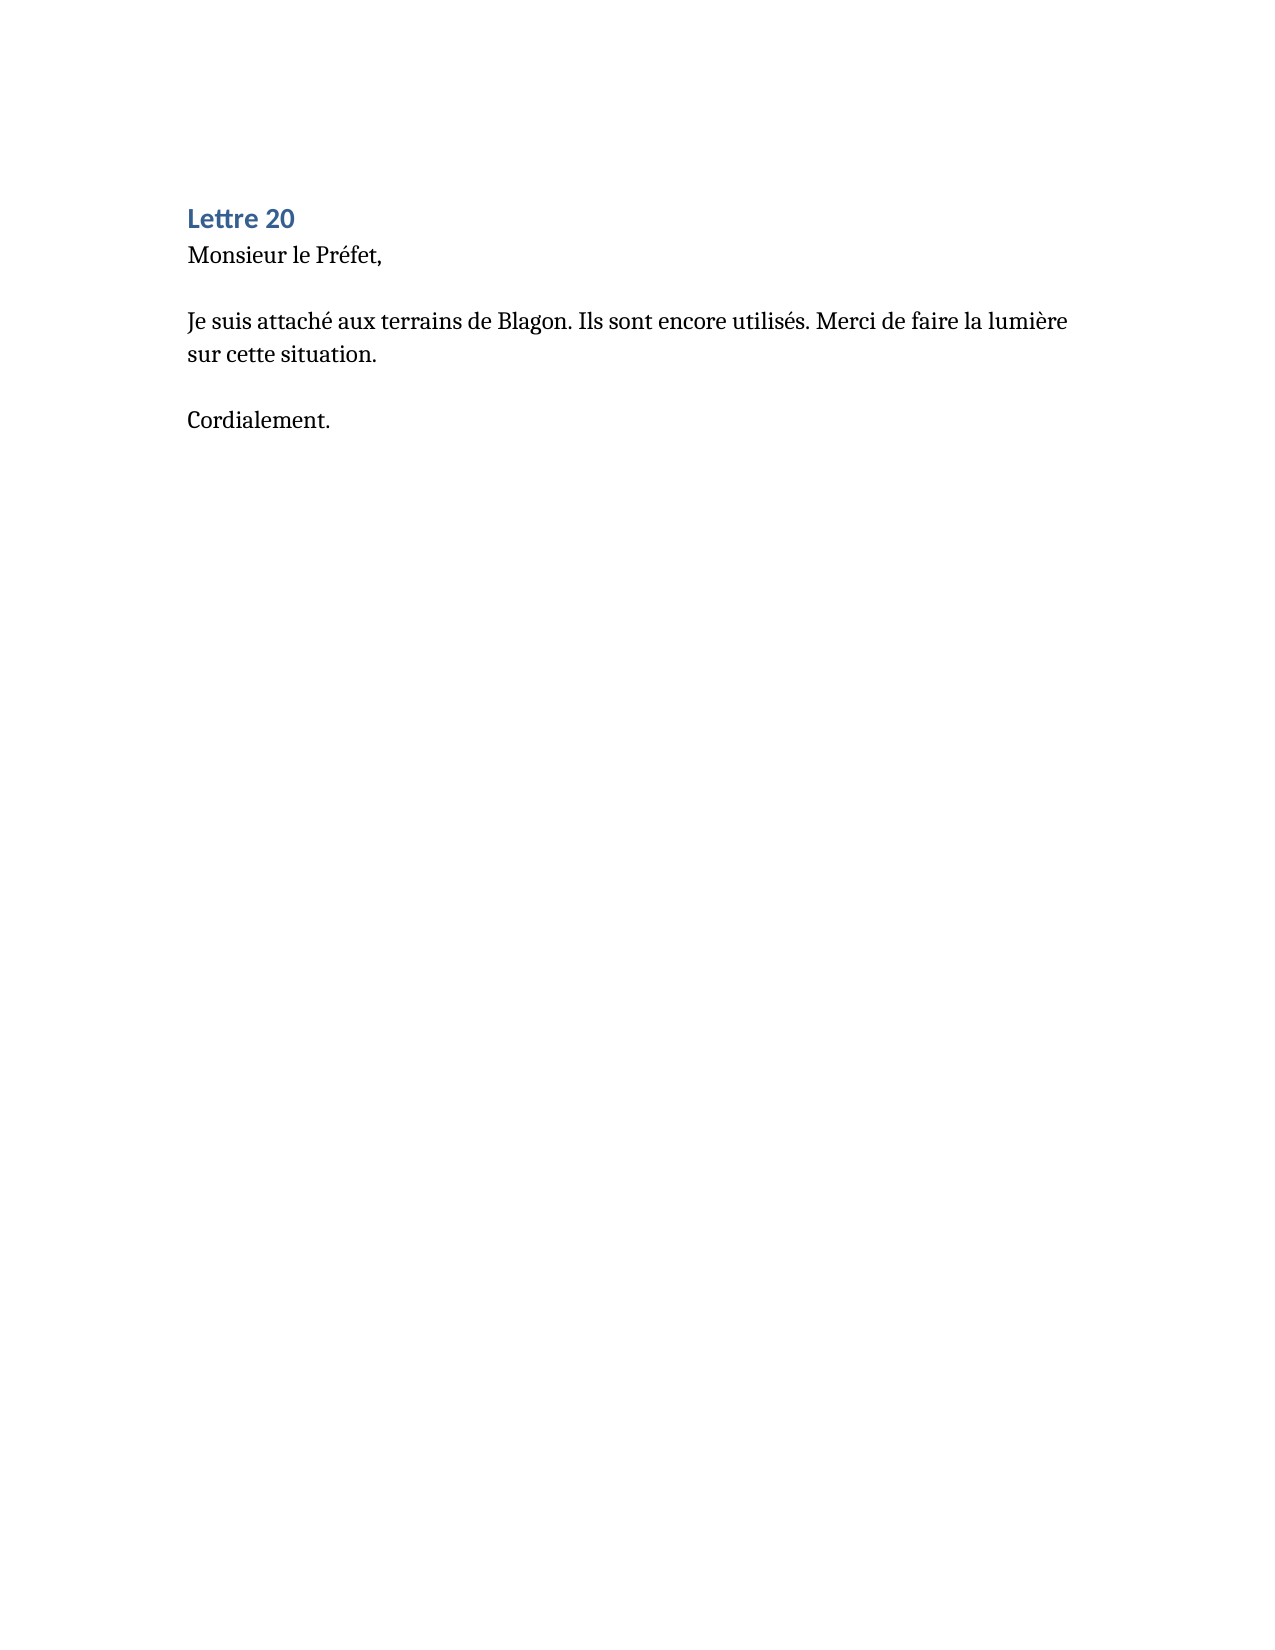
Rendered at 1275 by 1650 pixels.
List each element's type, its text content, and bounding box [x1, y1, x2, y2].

subtitle Lettre 20 [187, 200, 1087, 236]
text Monsieur le Préfet, Je suis attaché aux terrains de Blagon. Ils sont encore utilisés. Merci de faire la lumière sur cette situation. Cordialement. [187, 241, 1087, 435]
